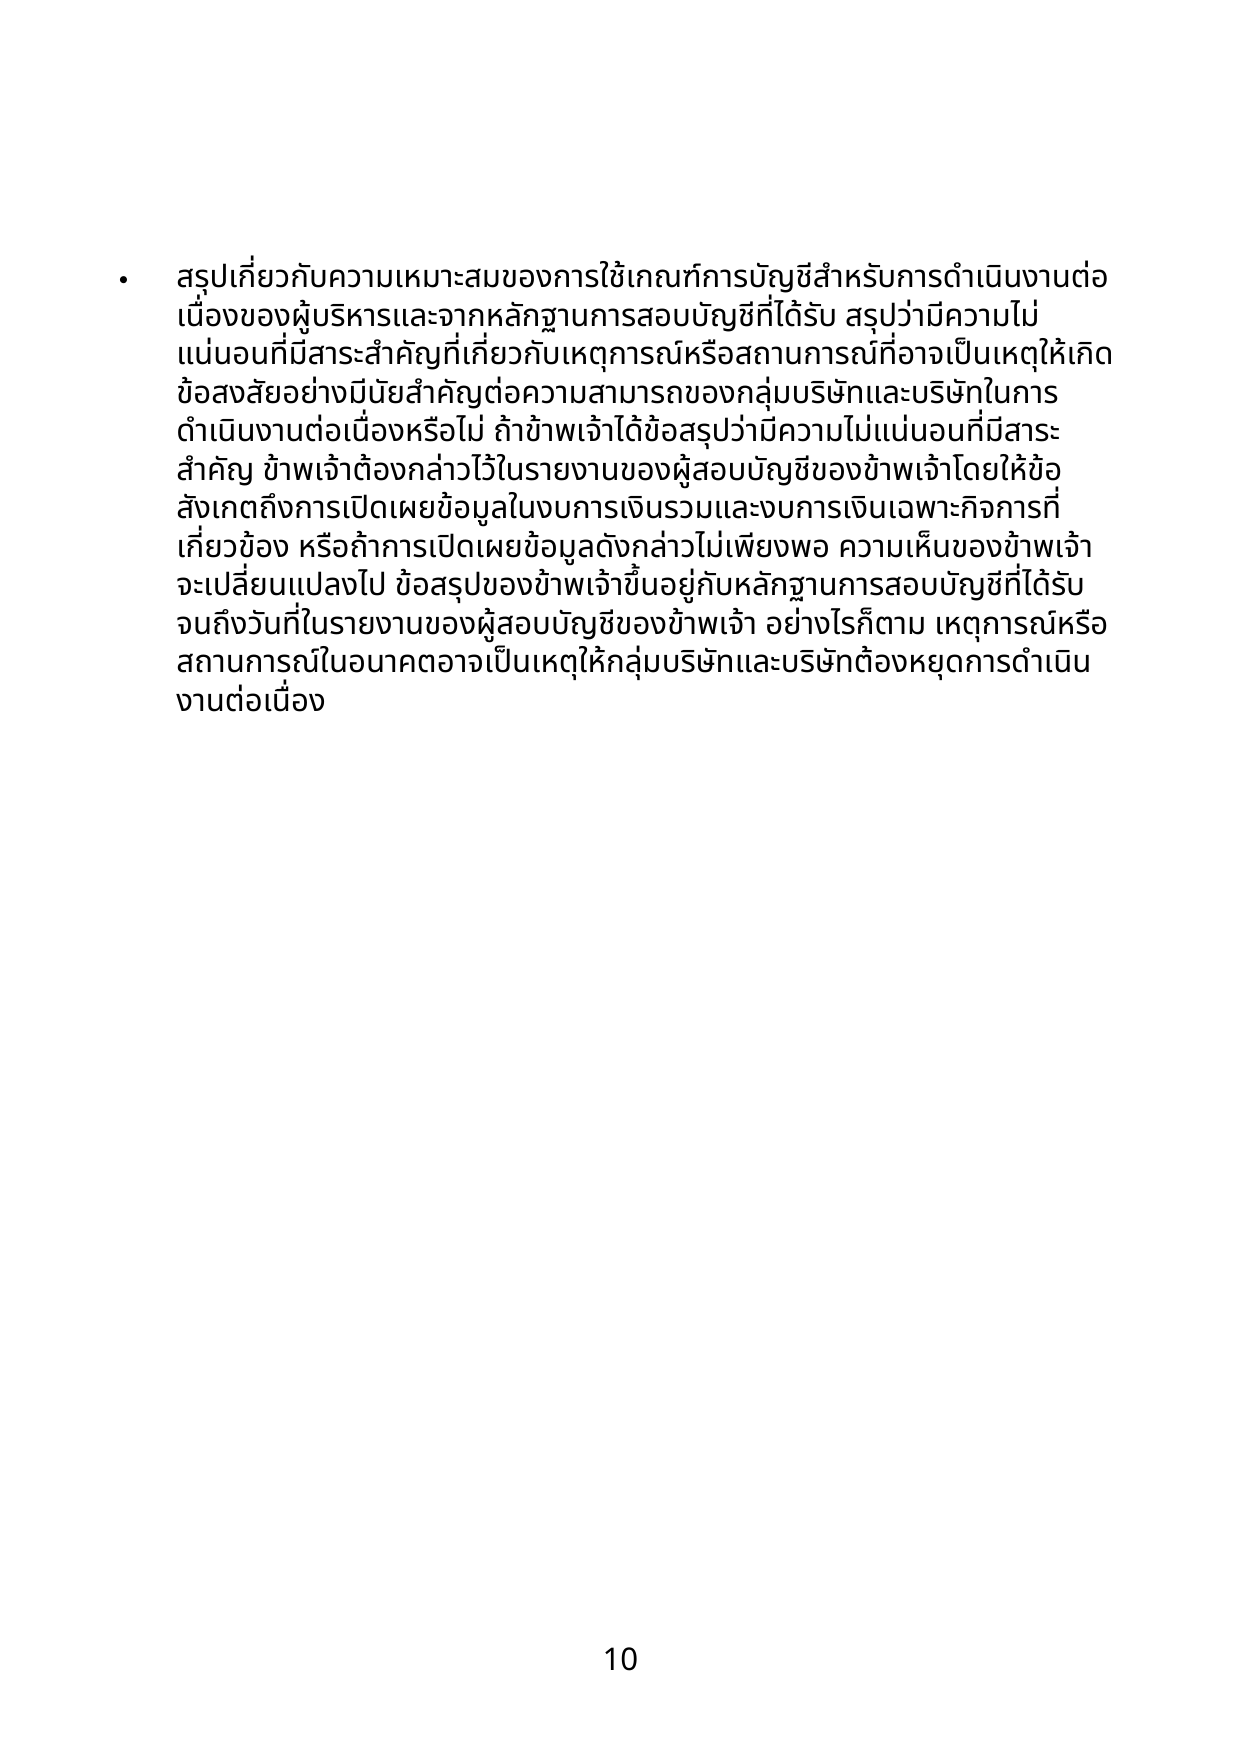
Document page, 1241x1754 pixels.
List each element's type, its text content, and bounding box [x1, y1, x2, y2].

list สรุปเกี่ยวกับความเหมาะสมของการใช้เกณฑ์การบัญชีสำหรับการดำเนินงานต่อเนื่องของผู้บริหารและจากหลักฐานการสอบบัญชีที่ได้รับ สรุปว่ามีความไม่แน่นอนที่มีสาระสำคัญที่เกี่ยวกับเหตุการณ์หรือสถานการณ์ที่อาจเป็นเหตุให้เกิดข้อสงสัยอย่างมีนัยสำคัญต่อความสามารถของกลุ่มบริษัทและบริษัทในการดำเนินงานต่อเนื่องหรือไม่ ถ้าข้าพเจ้าได้ข้อสรุปว่ามีความไม่แน่นอนที่มีสาระสำคัญ ข้าพเจ้าต้องกล่าวไว้ในรายงานของผู้สอบบัญชีของข้าพเจ้าโดยให้ข้อสังเกตถึงการเปิดเผยข้อมูลในงบการเงินรวมและงบการเงินเฉพาะกิจการที่เกี่ยวข้อง หรือถ้าการเปิดเผยข้อมูลดังกล่าวไม่เพียงพอ ความเห็นของข้าพเจ้าจะเปลี่ยนแปลงไป ข้อสรุปของข้าพเจ้าขึ้นอยู่กับหลักฐานการสอบบัญชีที่ได้รับจนถึงวันที่ในรายงานของผู้สอบบัญชีของข้าพเจ้า อย่างไรก็ตาม เหตุการณ์หรือสถานการณ์ในอนาคตอาจเป็นเหตุให้กลุ่มบริษัทและบริษัทต้องหยุดการดำเนินงานต่อเนื่อง [120, 257, 1120, 719]
